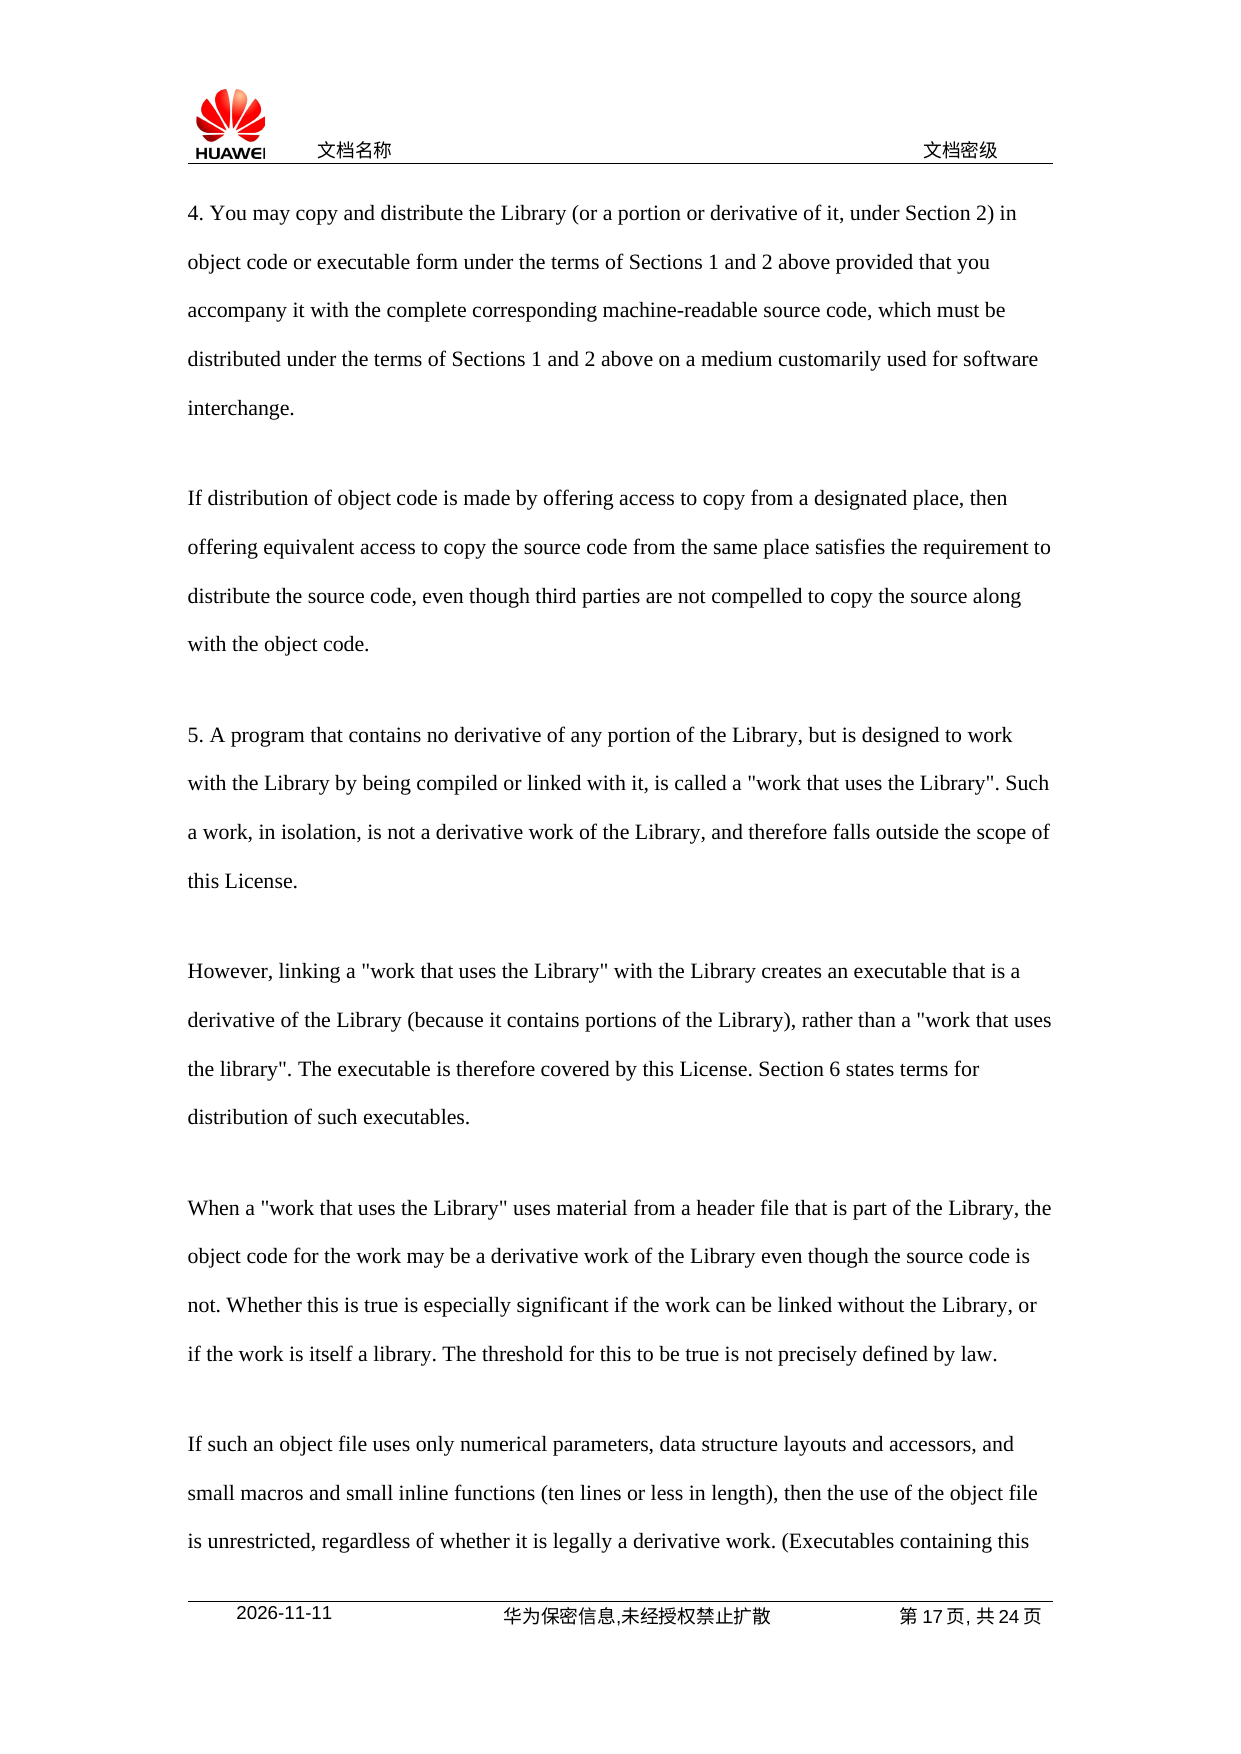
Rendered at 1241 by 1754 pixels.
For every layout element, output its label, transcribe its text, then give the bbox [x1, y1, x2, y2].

picture [196, 89, 265, 159]
text When a "work that uses the Library" uses material from a header file that is part of the Library, the object code for the work may be a derivative work of the Library even though the source code is not. Whether this is true is especially significant if the work can be linked without the Library, or if the work is itself a library. The threshold for this to be true is not precisely defined by law. [187, 1191, 1053, 1369]
text 5. A program that contains no derivative of any portion of the Library, but is designed to work with the Library by being compiled or linked with it, is called a "work that uses the Library". Such a work, in isolation, is not a derivative work of the Library, and therefore falls outside the scope of this License. [187, 718, 1053, 897]
text 4. You may copy and distribute the Library (or a portion or derivative of it, under Section 2) in object code or executable form under the terms of Sections 1 and 2 above provided that you accompany it with the complete corresponding machine-readable source code, which must be distributed under the terms of Sections 1 and 2 above on a medium customarily used for software interchange. [187, 196, 1053, 424]
text However, linking a "work that uses the Library" with the Library creates an executable that is a derivative of the Library (because it contains portions of the Library), rather than a "work that uses the library". The executable is therefore covered by this License. Section 6 states terms for distribution of such executables. [187, 954, 1053, 1133]
text If distribution of object code is made by offering access to copy from a designated place, then offering equivalent access to copy the source code from the same place satisfies the requirement to distribute the source code, even though third parties are not compelled to copy the source along with the object code. [187, 481, 1053, 660]
